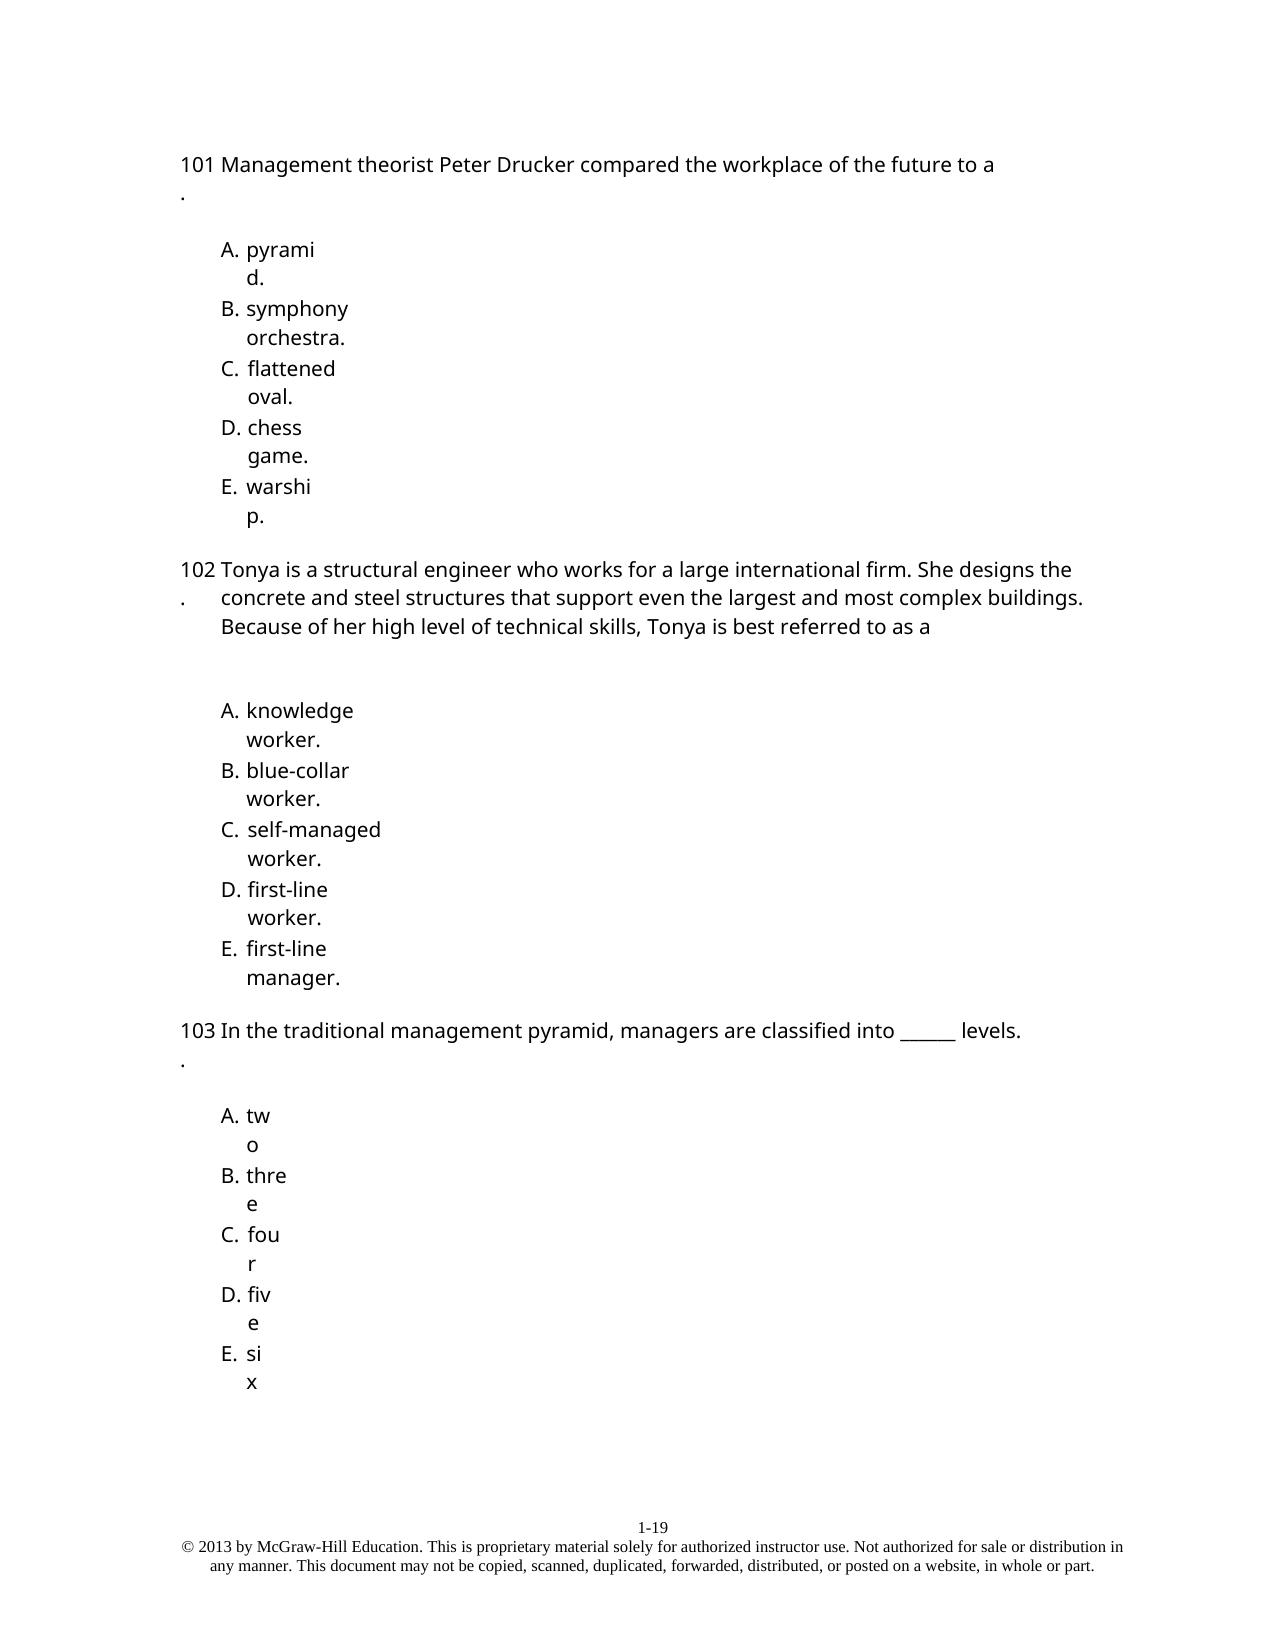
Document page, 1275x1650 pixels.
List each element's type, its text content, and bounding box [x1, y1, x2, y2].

table_header In the traditional management pyramid, managers are classified into ______ levels. [221, 1017, 1125, 1396]
table_header 102. [180, 555, 221, 991]
table_header Tonya is a structural engineer who works for a large international firm. She designs the concrete and steel structures that support even the largest and most complex buildings. Because of her high level of technical skills, Tonya is best referred to as a [221, 555, 1125, 991]
table_header 103. [180, 1017, 221, 1396]
table_header 101. [180, 150, 221, 529]
table_header Management theorist Peter Drucker compared the workplace of the future to a [221, 150, 1125, 529]
